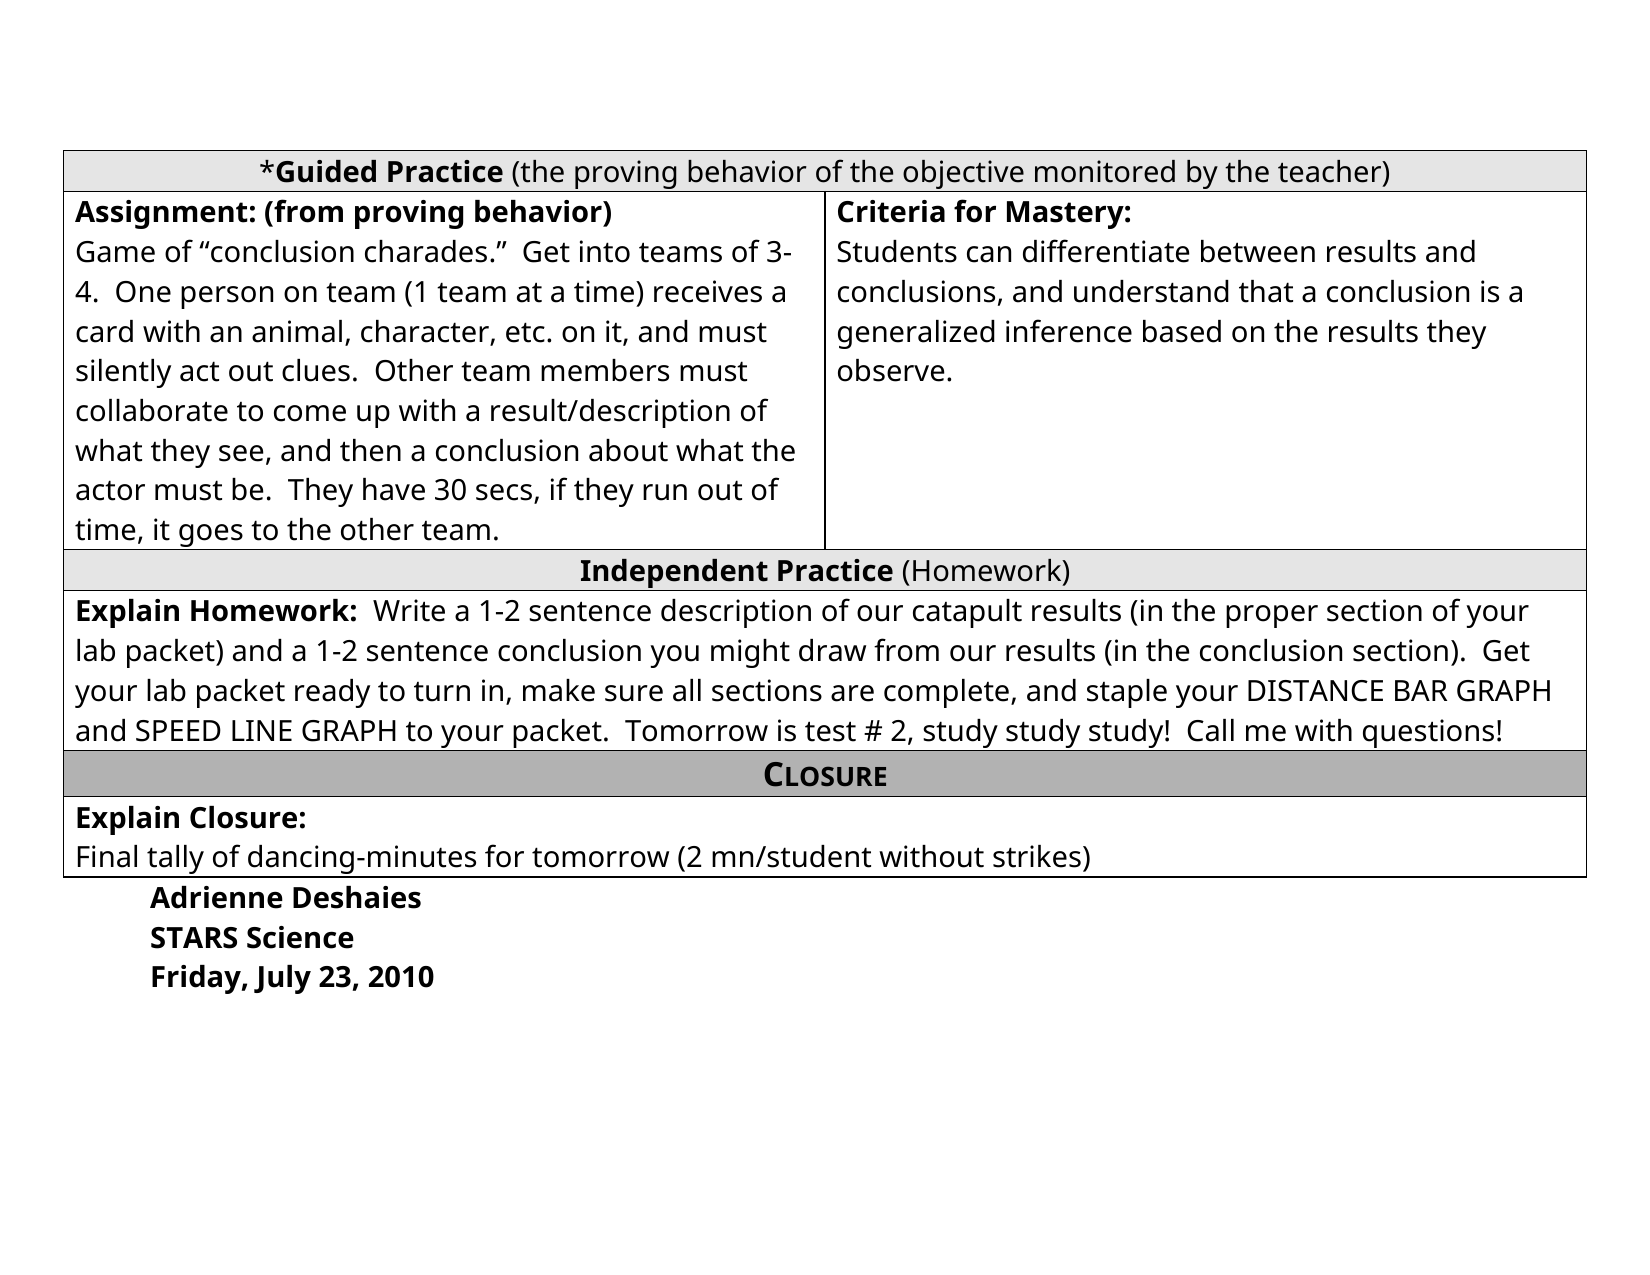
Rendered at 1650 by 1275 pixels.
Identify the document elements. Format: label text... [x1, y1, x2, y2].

table_cell Criteria for Mastery: Students can differentiate between results and conclusions, and understand that a conclusion is a generalized inference based on the results they observe. [826, 192, 1586, 549]
table_cell Assignment: (from proving behavior) Game of “conclusion charades.” Get into teams of 3-4. One person on team (1 team at a time) receives a card with an animal, character, etc. on it, and must silently act out clues. Other team members must collaborate to come up with a result/description of what they see, and then a conclusion about what the actor must be. They have 30 secs, if they run out of time, it goes to the other team. [64, 192, 824, 549]
text Adrienne Deshaies [150, 878, 1500, 917]
text Friday, July 23, 2010 [150, 957, 1500, 996]
table_cell Independent Practice (Homework) [64, 550, 1586, 590]
table_cell *Guided Practice (the proving behavior of the objective monitored by the teacher) [64, 151, 1586, 191]
table_cell Closure [64, 751, 1586, 796]
table_cell Explain Closure: Final tally of dancing-minutes for tomorrow (2 mn/student without strikes) [64, 797, 1586, 876]
text STARS Science [150, 917, 1500, 957]
table_cell Explain Homework: Write a 1-2 sentence description of our catapult results (in the proper section of your lab packet) and a 1-2 sentence conclusion you might draw from our results (in the conclusion section). Get your lab packet ready to turn in, make sure all sections are complete, and staple your DISTANCE BAR GRAPH and SPEED LINE GRAPH to your packet. Tomorrow is test # 2, study study study! Call me with questions! [64, 591, 1586, 749]
